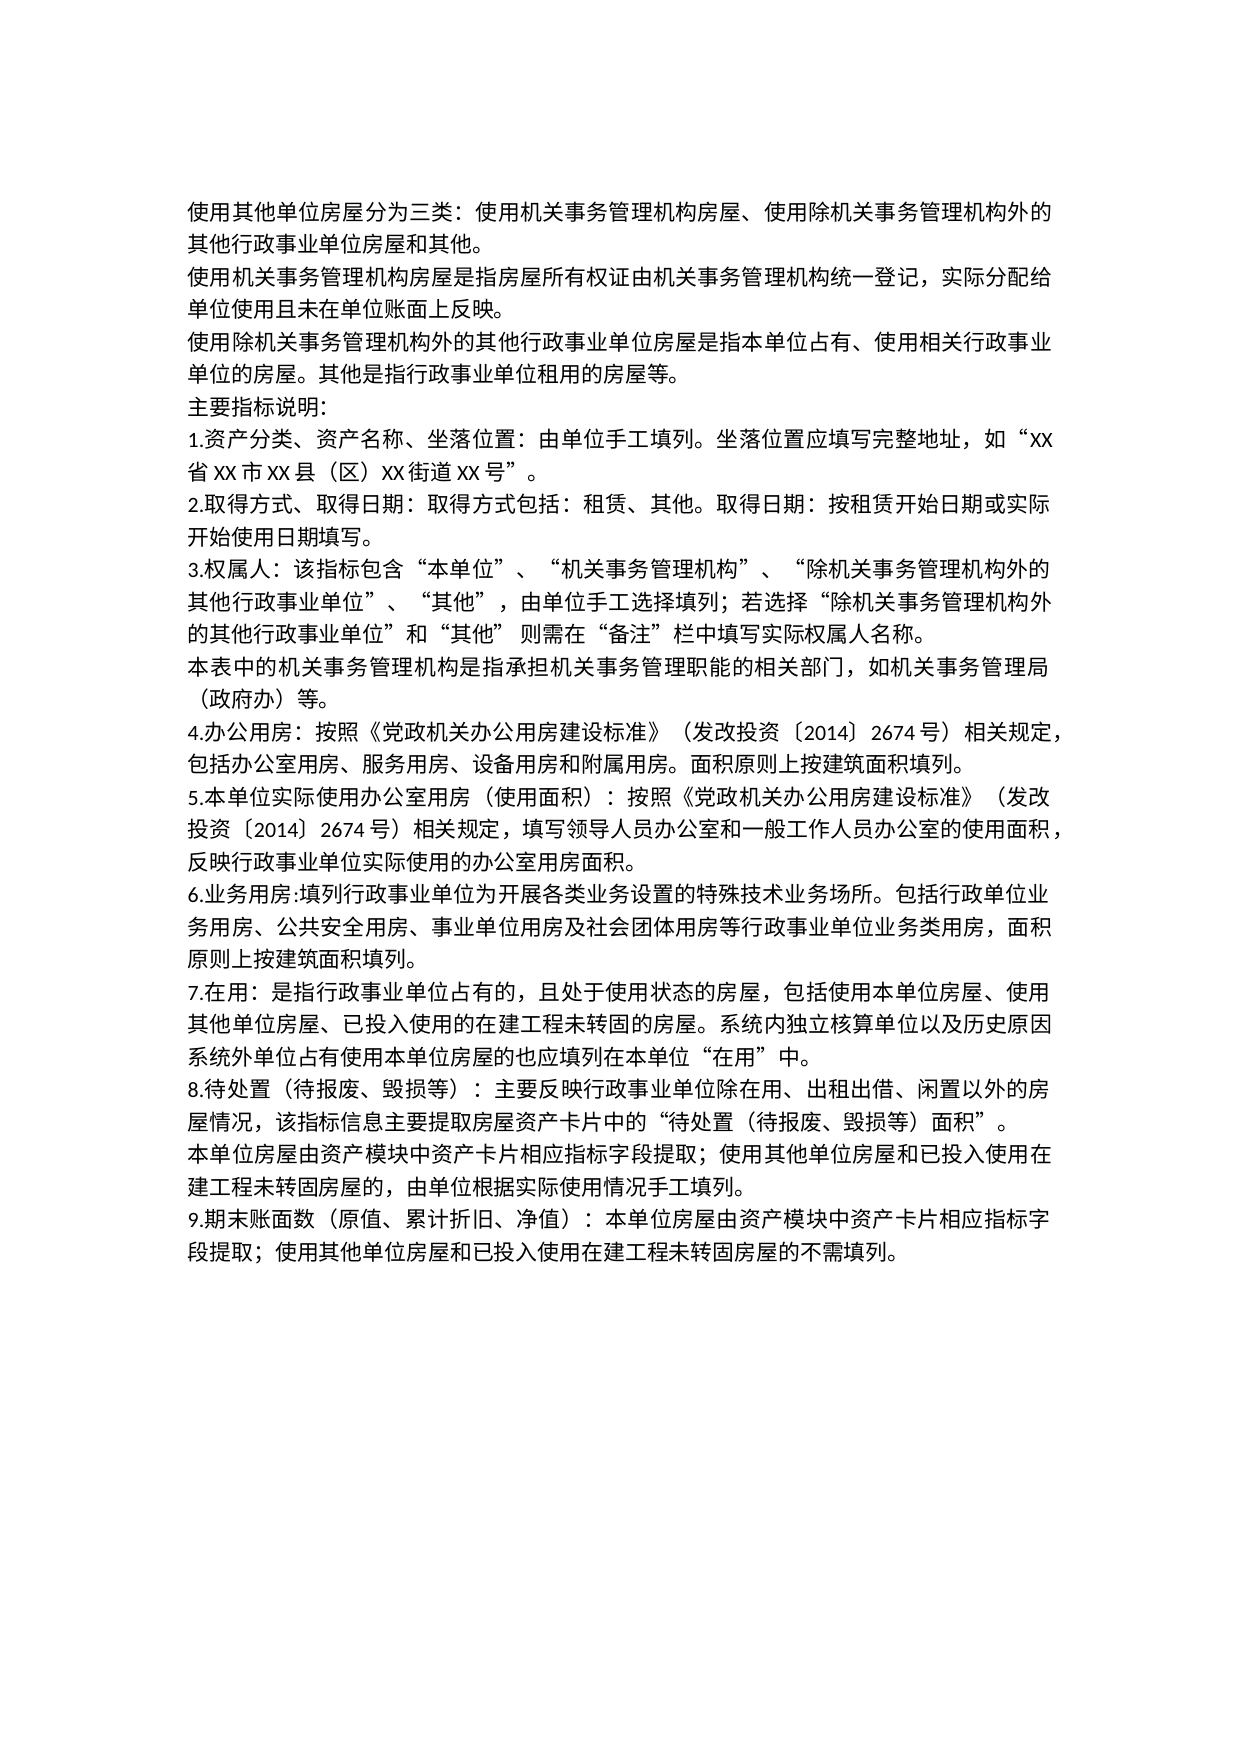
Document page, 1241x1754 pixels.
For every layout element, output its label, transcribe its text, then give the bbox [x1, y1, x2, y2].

text 使用其他单位房屋分为三类：使用机关事务管理机构房屋、使用除机关事务管理机构外的其他行政事业单位房屋和其他。 [187, 162, 1053, 259]
text 4.办公用房：按照《党政机关办公用房建设标准》（发改投资〔2014〕2674号）相关规定，包括办公室用房、服务用房、设备用房和附属用房。面积原则上按建筑面积填列。 [187, 714, 1053, 779]
text 本表中的机关事务管理机构是指承担机关事务管理职能的相关部门，如机关事务管理局（政府办）等。 [187, 649, 1053, 714]
text 使用除机关事务管理机构外的其他行政事业单位房屋是指本单位占有、使用相关行政事业单位的房屋。其他是指行政事业单位租用的房屋等。 [187, 324, 1053, 389]
text 主要指标说明： [187, 389, 1053, 422]
text 6.业务用房:填列行政事业单位为开展各类业务设置的特殊技术业务场所。包括行政单位业务用房、公共安全用房、事业单位用房及社会团体用房等行政事业单位业务类用房，面积原则上按建筑面积填列。 [187, 877, 1053, 974]
text 2.取得方式、取得日期：取得方式包括：租赁、其他。取得日期：按租赁开始日期或实际开始使用日期填写。 [187, 487, 1053, 552]
text 9.期末账面数（原值、累计折旧、净值）：本单位房屋由资产模块中资产卡片相应指标字段提取；使用其他单位房屋和已投入使用在建工程未转固房屋的不需填列。 [187, 1202, 1053, 1267]
text 1.资产分类、资产名称、坐落位置：由单位手工填列。坐落位置应填写完整地址，如“XX省XX市XX县（区）XX街道XX号”。 [187, 422, 1053, 487]
text 本单位房屋由资产模块中资产卡片相应指标字段提取；使用其他单位房屋和已投入使用在建工程未转固房屋的，由单位根据实际使用情况手工填列。 [187, 1137, 1053, 1202]
text 8.待处置（待报废、毁损等）：主要反映行政事业单位除在用、出租出借、闲置以外的房屋情况，该指标信息主要提取房屋资产卡片中的“待处置（待报废、毁损等）面积”。 [187, 1072, 1053, 1137]
text 3.权属人：该指标包含“本单位”、“机关事务管理机构”、“除机关事务管理机构外的其他行政事业单位”、“其他”，由单位手工选择填列；若选择“除机关事务管理机构外的其他行政事业单位”和“其他” 则需在“备注”栏中填写实际权属人名称。 [187, 552, 1053, 649]
text 7.在用：是指行政事业单位占有的，且处于使用状态的房屋，包括使用本单位房屋、使用其他单位房屋、已投入使用的在建工程未转固的房屋。系统内独立核算单位以及历史原因系统外单位占有使用本单位房屋的也应填列在本单位“在用”中。 [187, 974, 1053, 1072]
text 使用机关事务管理机构房屋是指房屋所有权证由机关事务管理机构统一登记，实际分配给单位使用且未在单位账面上反映。 [187, 259, 1053, 324]
text 5.本单位实际使用办公室用房（使用面积）：按照《党政机关办公用房建设标准》（发改投资〔2014〕2674号）相关规定，填写领导人员办公室和一般工作人员办公室的使用面积，反映行政事业单位实际使用的办公室用房面积。 [187, 779, 1053, 877]
